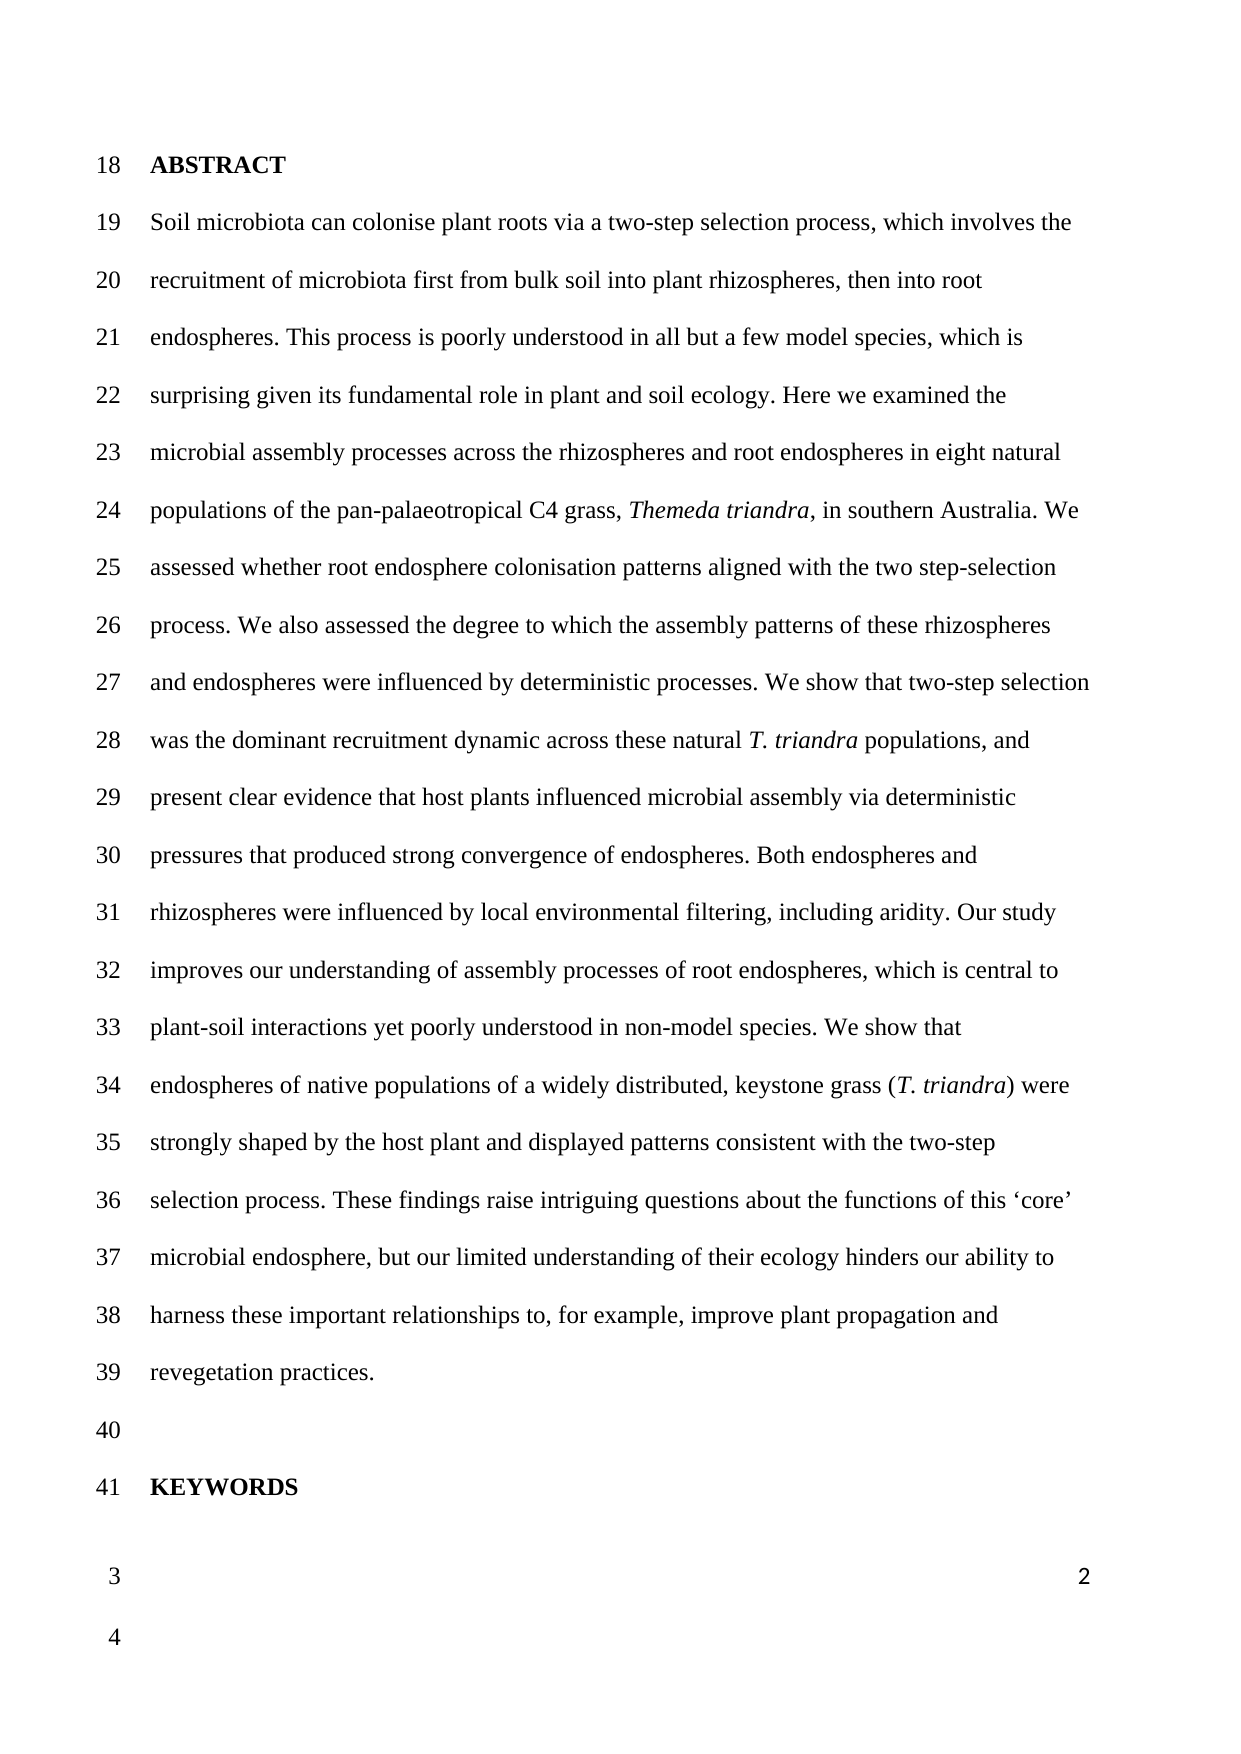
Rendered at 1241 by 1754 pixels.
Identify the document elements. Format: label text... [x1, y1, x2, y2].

text ABSTRACT [150, 150, 1090, 179]
text KEYWORDS [150, 1472, 1090, 1501]
text Soil microbiota can colonise plant roots via a two-step selection process, which involves the recruitment of microbiota first from bulk soil into plant rhizospheres, then into root endospheres. This process is poorly understood in all but a few model species, which is surprising given its fundamental role in plant and soil ecology. Here we examined the microbial assembly processes across the rhizospheres and root endospheres in eight natural populations of the pan-palaeotropical C4 grass, Themeda triandra, in southern Australia. We assessed whether root endosphere colonisation patterns aligned with the two step-selection process. We also assessed the degree to which the assembly patterns of these rhizospheres and endospheres were influenced by deterministic processes. We show that two-step selection was the dominant recruitment dynamic across these natural T. triandra populations, and present clear evidence that host plants influenced microbial assembly via deterministic pressures that produced strong convergence of endospheres. Both endospheres and rhizospheres were influenced by local environmental filtering, including aridity. Our study improves our understanding of assembly processes of root endospheres, which is central to plant-soil interactions yet poorly understood in non-model species. We show that endospheres of native populations of a widely distributed, keystone grass (T. triandra) were strongly shaped by the host plant and displayed patterns consistent with the two-step selection process. These findings raise intriguing questions about the functions of this ‘core’ microbial endosphere, but our limited understanding of their ecology hinders our ability to harness these important relationships to, for example, improve plant propagation and revegetation practices. [150, 207, 1090, 1386]
